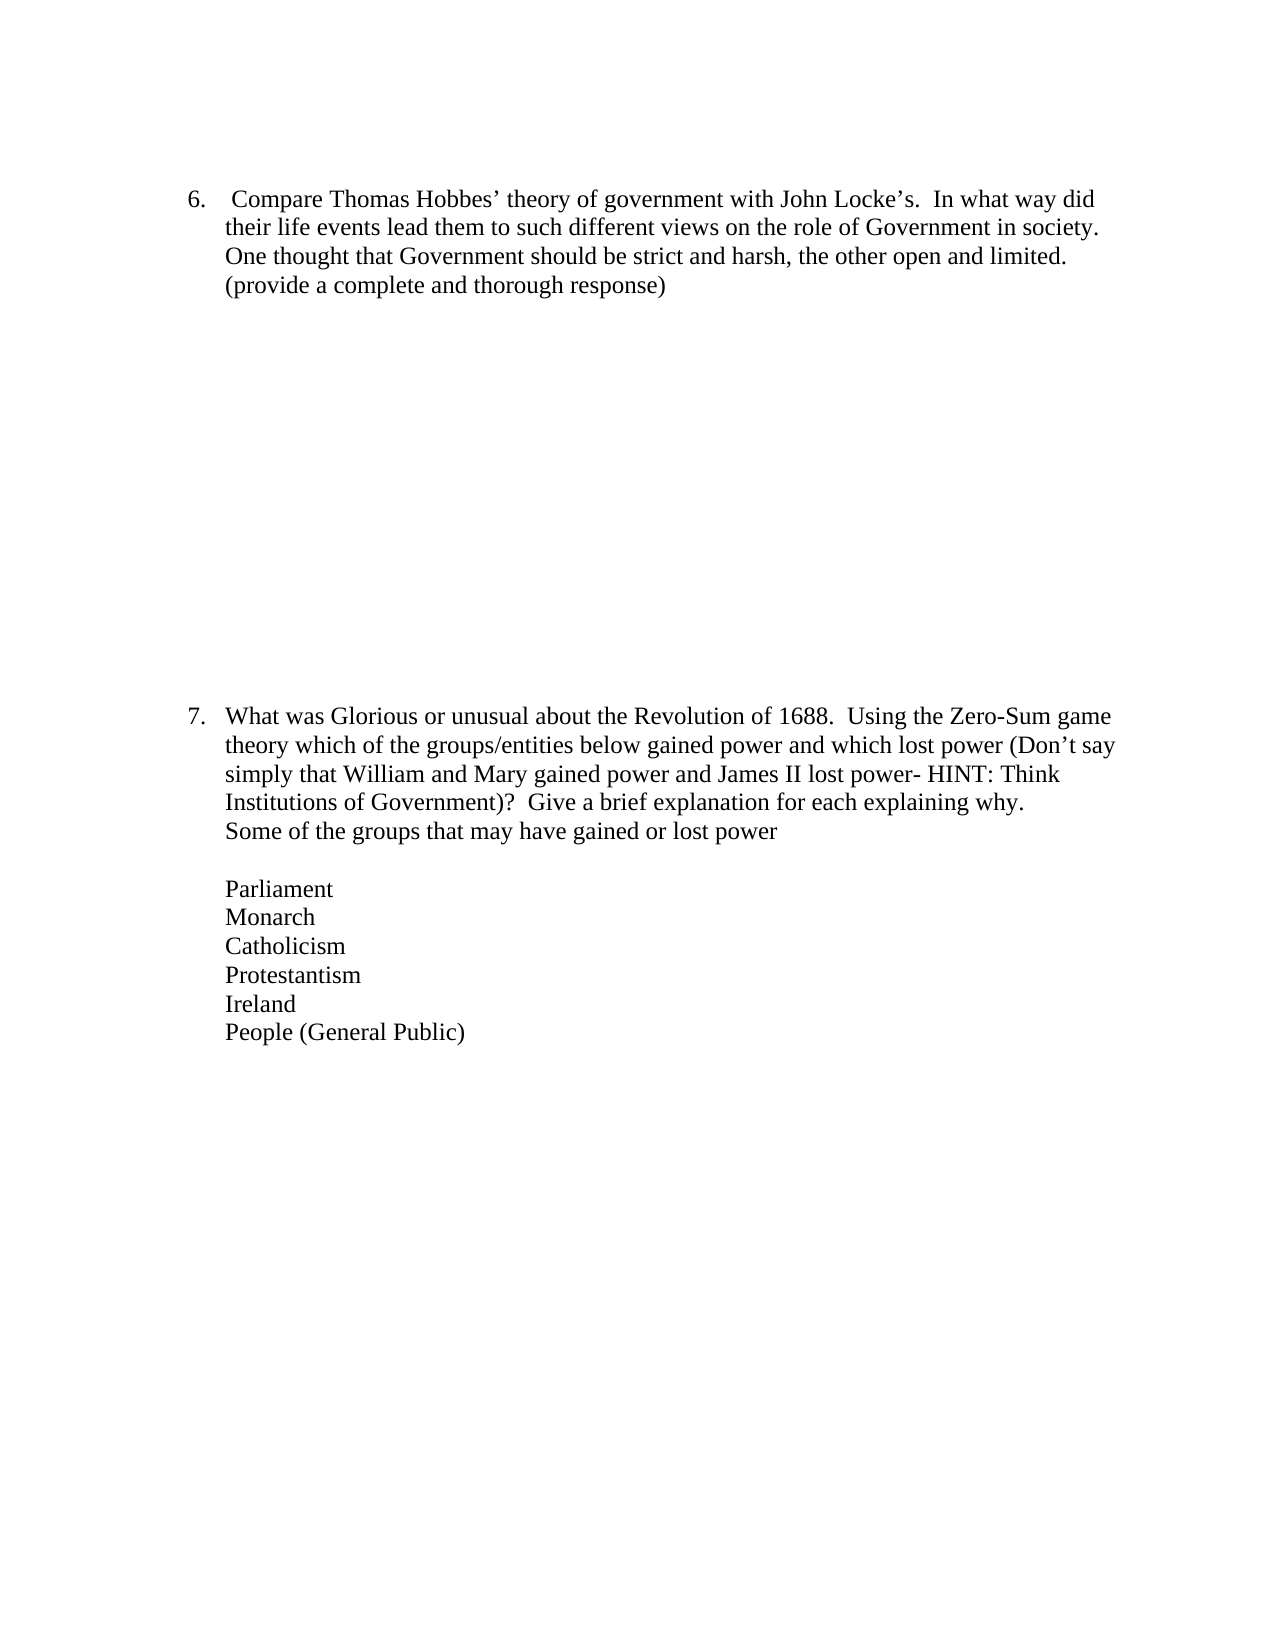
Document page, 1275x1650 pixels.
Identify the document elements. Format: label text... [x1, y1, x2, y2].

list What was Glorious or unusual about the Revolution of 1688. Using the Zero-Sum game theory which of the groups/entities below gained power and which lost power (Don’t say simply that William and Mary gained power and James II lost power- HINT: Think Institutions of Government)? Give a brief explanation for each explaining why. [187, 701, 1125, 816]
text Catholicism [225, 931, 1125, 960]
text Protestantism [225, 960, 1125, 989]
list Compare Thomas Hobbes’ theory of government with John Locke’s. In what way did their life events lead them to such different views on the role of Government in society. One thought that Government should be strict and harsh, the other open and limited. (provide a complete and thorough response) [187, 184, 1125, 299]
text People (General Public) [225, 1017, 1125, 1046]
text Parliament [225, 874, 1125, 902]
text Monarch [225, 902, 1125, 931]
text Ireland [225, 989, 1125, 1017]
text Some of the groups that may have gained or lost power [225, 816, 1125, 845]
